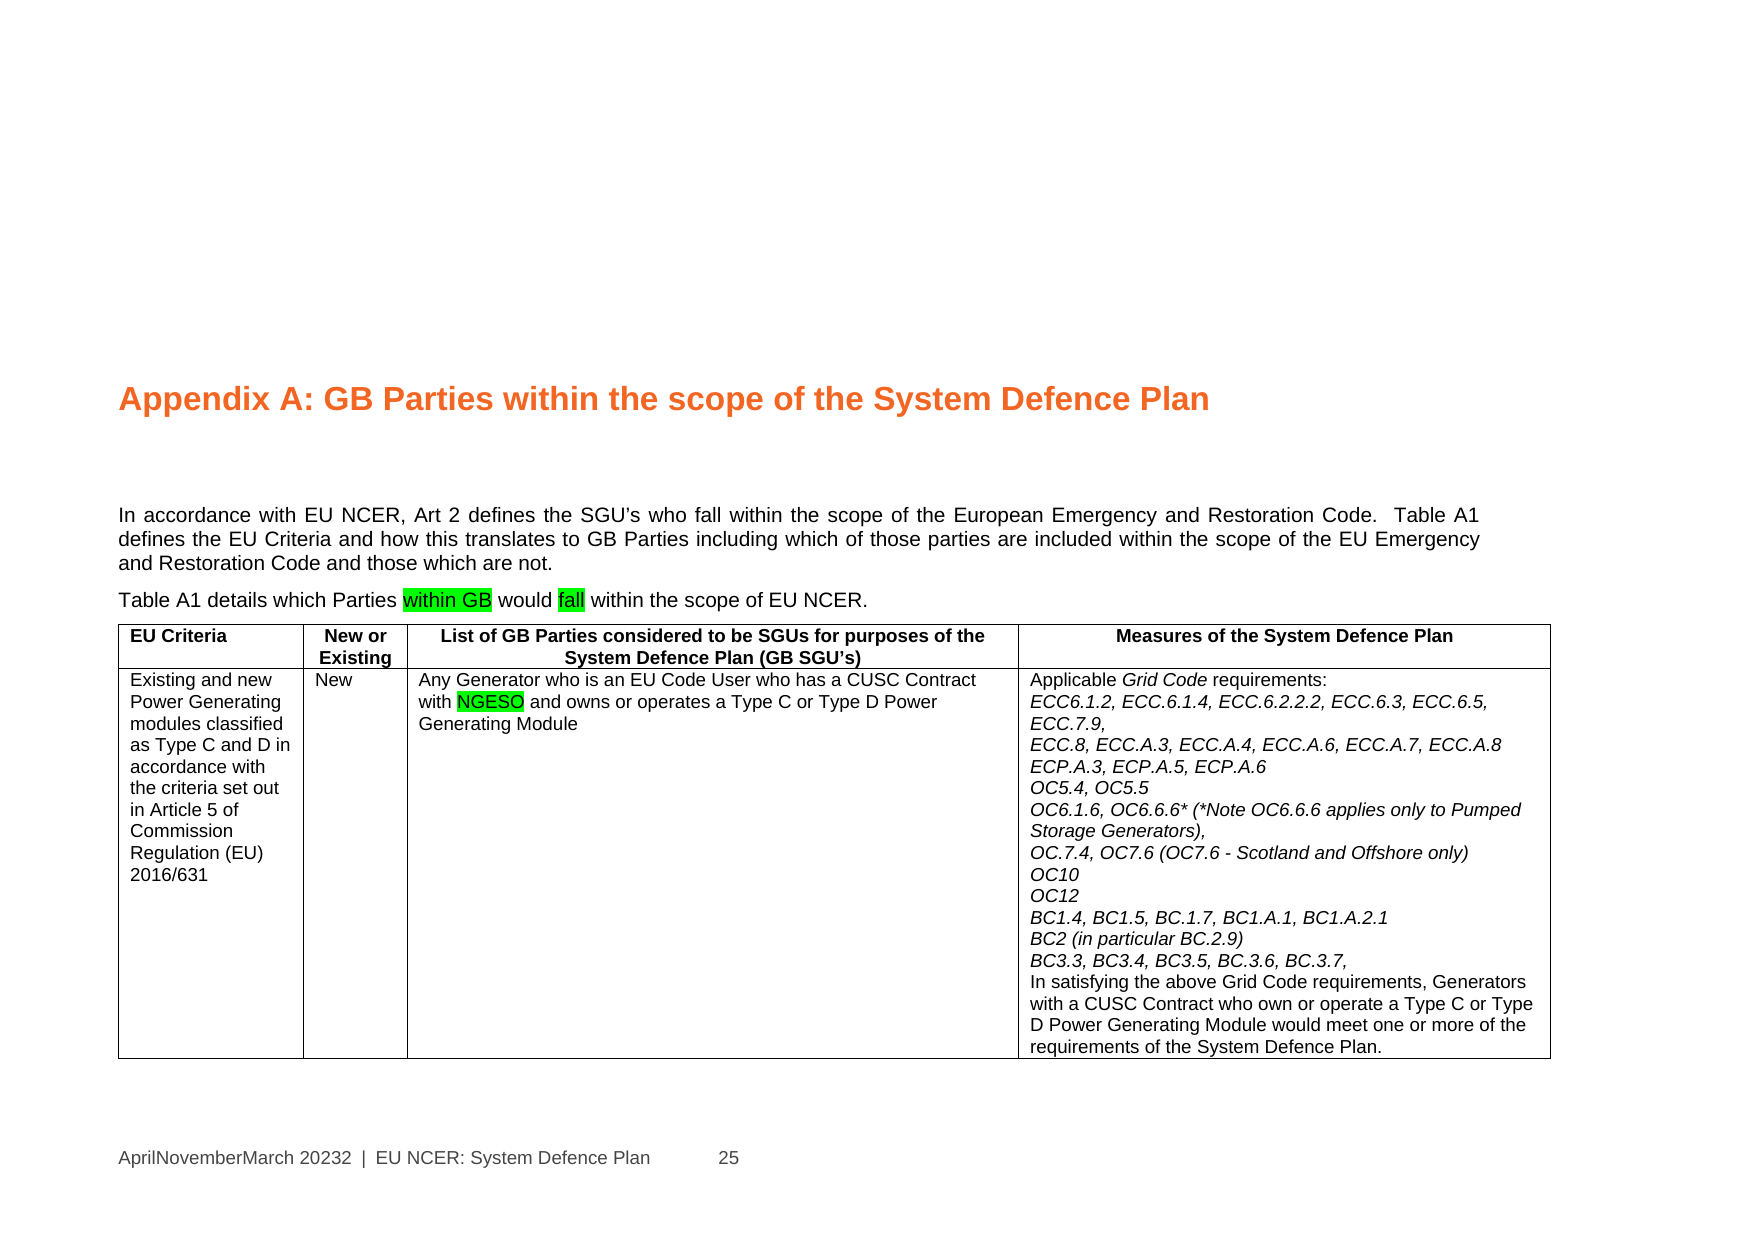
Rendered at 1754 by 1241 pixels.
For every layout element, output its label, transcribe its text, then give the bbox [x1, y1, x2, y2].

table_cell Applicable Grid Code requirements: ECC6.1.2, ECC.6.1.4, ECC.6.2.2.2, ECC.6.3, ECC.6.5, ECC.8, ECC.A.3, ECC.A.4, ECC.A.6, ECC.A.7, ECC.A.8 ECP.A.3, ECP.A.5, ECP.A.6 OC5.4, OC5.5 OC6.1.6, OC6.6.6* (*Note OC6.6.6 applies only to Pumped Storage Generators), OC.7.4, OC7.6 (OC7.6 - Scotland and Offshore only) OC10 OC12 BC1.4, BC1.5, BC.1.7, BC1.A.1, BC1.A.2.1 BC2 (in particular BC.2.9) BC3.3, BC3.4, BC3.5, BC.3.6, BC.3.7, In satisfying the above Grid Code requirements, Generators with a CUSC Contract who own or operate a Type C or Type D Power Generating Module would meet one or more of the requirements of the System Defence Plan. [1019, 669, 1550, 1057]
table_header New or Existing [304, 625, 407, 668]
text Table A1 details which Parties within GB would fall within the scope of EU NCER. [585, 588, 1482, 612]
title Appendix A: GB Parties within the scope of the System Defence Plan [118, 379, 1482, 418]
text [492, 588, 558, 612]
table_cell New [304, 669, 407, 1057]
table_header Measures of the System Defence Plan [1019, 625, 1550, 668]
table_cell Any Generator who is an EU Code User who has a CUSC Contract with NGESO and owns or operates a Type C or Type D Power Generating Module [408, 669, 1018, 1057]
text In accordance with EU NCER, Art 2 defines the SGU’s who fall within the scope of the European Emergency and Restoration Code. Table A1 defines the EU Criteria and how this translates to GB Parties including which of those parties are included within the scope of the EU Emergency and Restoration Code and those which are not. [118, 503, 1482, 575]
table_header List of GB Parties considered to be SGUs for purposes of the System Defence Plan (GB SGU’s) [408, 625, 1018, 668]
table_header EU Criteria [119, 625, 303, 668]
text Table A1 details which Parties within GB would fall within the scope of EU NCER. [118, 588, 403, 612]
table_cell Existing and new Power Generating modules classified as Type C and D in accordance with the criteria set out in Article 5 of Commission Regulation (EU) 2016/631 [119, 669, 303, 1057]
